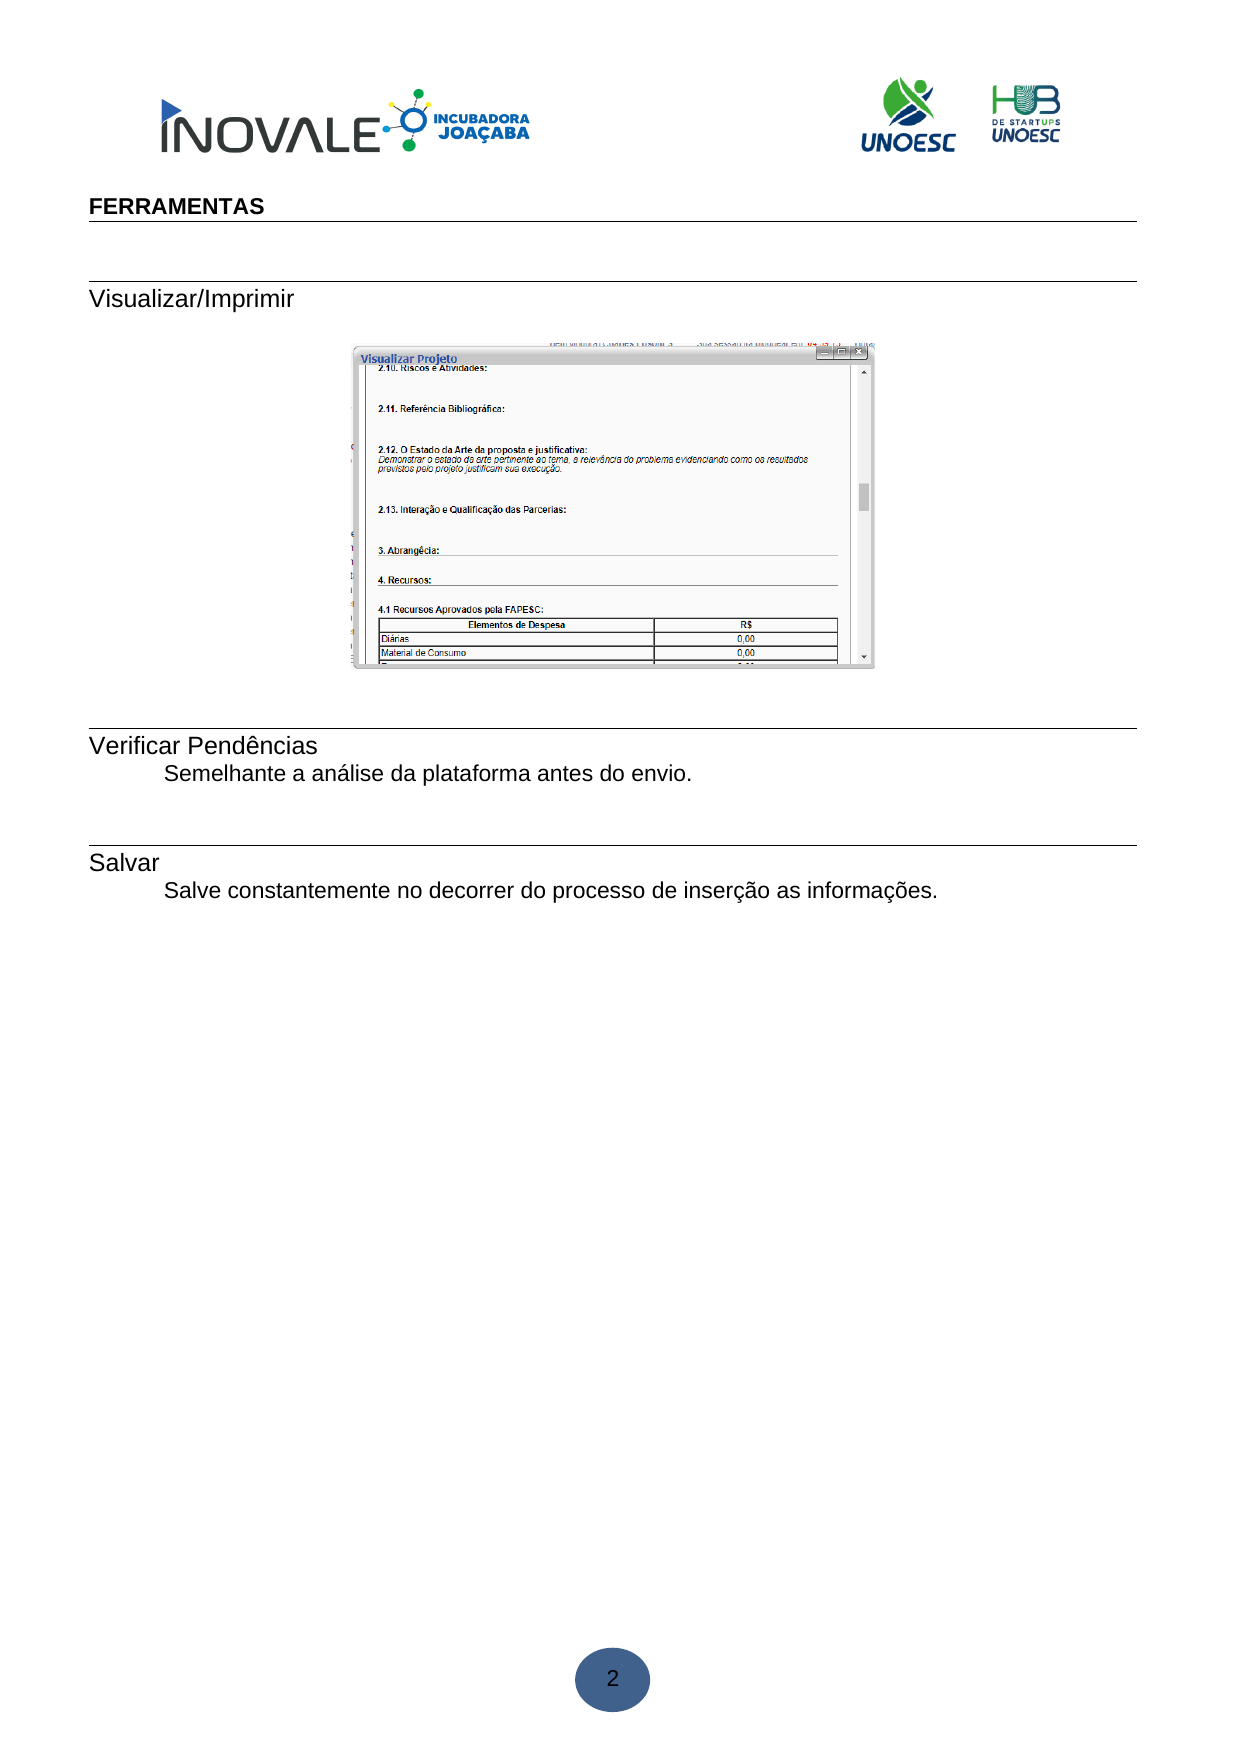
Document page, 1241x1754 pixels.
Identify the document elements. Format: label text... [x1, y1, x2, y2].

text FERRAMENTAS [89, 193, 1137, 221]
picture [160, 88, 531, 154]
text Semelhante a análise da plataforma antes do envio. [89, 759, 1137, 786]
picture [856, 75, 1066, 154]
subtitle Visualizar/Imprimir [89, 282, 1137, 313]
picture [350, 343, 875, 669]
text Salve constantemente no decorrer do processo de inserção as informações. [89, 877, 1137, 903]
subtitle Salvar [89, 846, 1137, 877]
subtitle Verificar Pendências [89, 729, 1137, 759]
